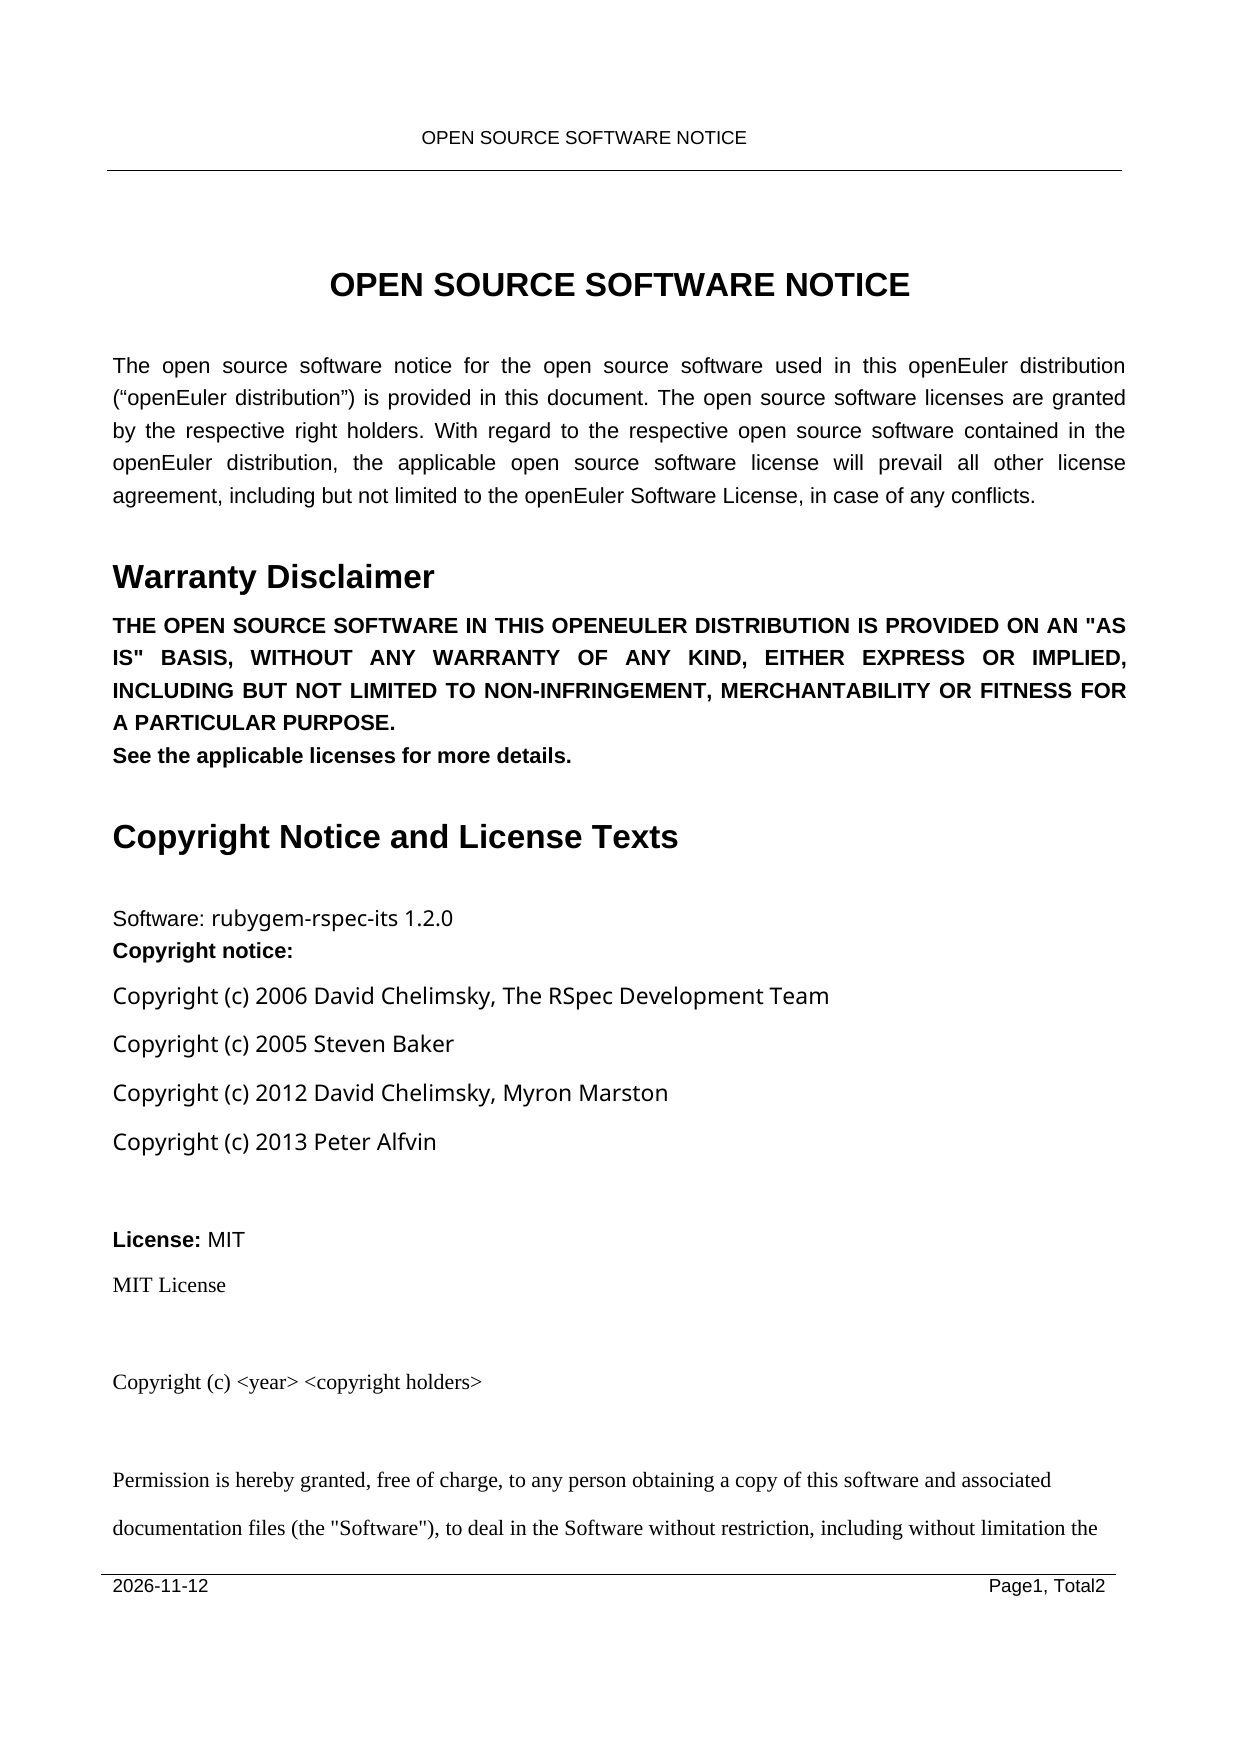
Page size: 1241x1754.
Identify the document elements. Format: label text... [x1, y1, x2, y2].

text OPEN SOURCE SOFTWARE NOTICE [112, 251, 1128, 316]
text Warranty Disclaimer [112, 544, 1128, 609]
text Software: rubygem-rspec-its 1.2.0 [112, 901, 1128, 934]
text Copyright Notice and License Texts [112, 804, 1128, 869]
text License: MIT [112, 1223, 1128, 1255]
text The open source software notice for the open source software used in this openEuler distribution (“openEuler distribution”) is provided in this document. The open source software licenses are granted by the respective right holders. With regard to the respective open source software contained in the openEuler distribution, the applicable open source software license will prevail all other license agreement, including but not limited to the openEuler Software License, in case of any conflicts. [112, 349, 1128, 511]
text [112, 1268, 1128, 1544]
text Copyright (c) 2006 David Chelimsky, The RSpec Development Team Copyright (c) 2005 Steven Baker Copyright (c) 2012 David Chelimsky, Myron Marston Copyright (c) 2013 Peter Alfvin [112, 979, 1128, 1207]
text Copyright notice: [112, 934, 1128, 966]
text THE OPEN SOURCE SOFTWARE IN THIS OPENEULER DISTRIBUTION IS PROVIDED ON AN "AS IS" BASIS, WITHOUT ANY WARRANTY OF ANY KIND, EITHER EXPRESS OR IMPLIED, INCLUDING BUT NOT LIMITED TO NON-INFRINGEMENT, MERCHANTABILITY OR FITNESS FOR A PARTICULAR PURPOSE. See the applicable licenses for more details. [112, 609, 1128, 771]
